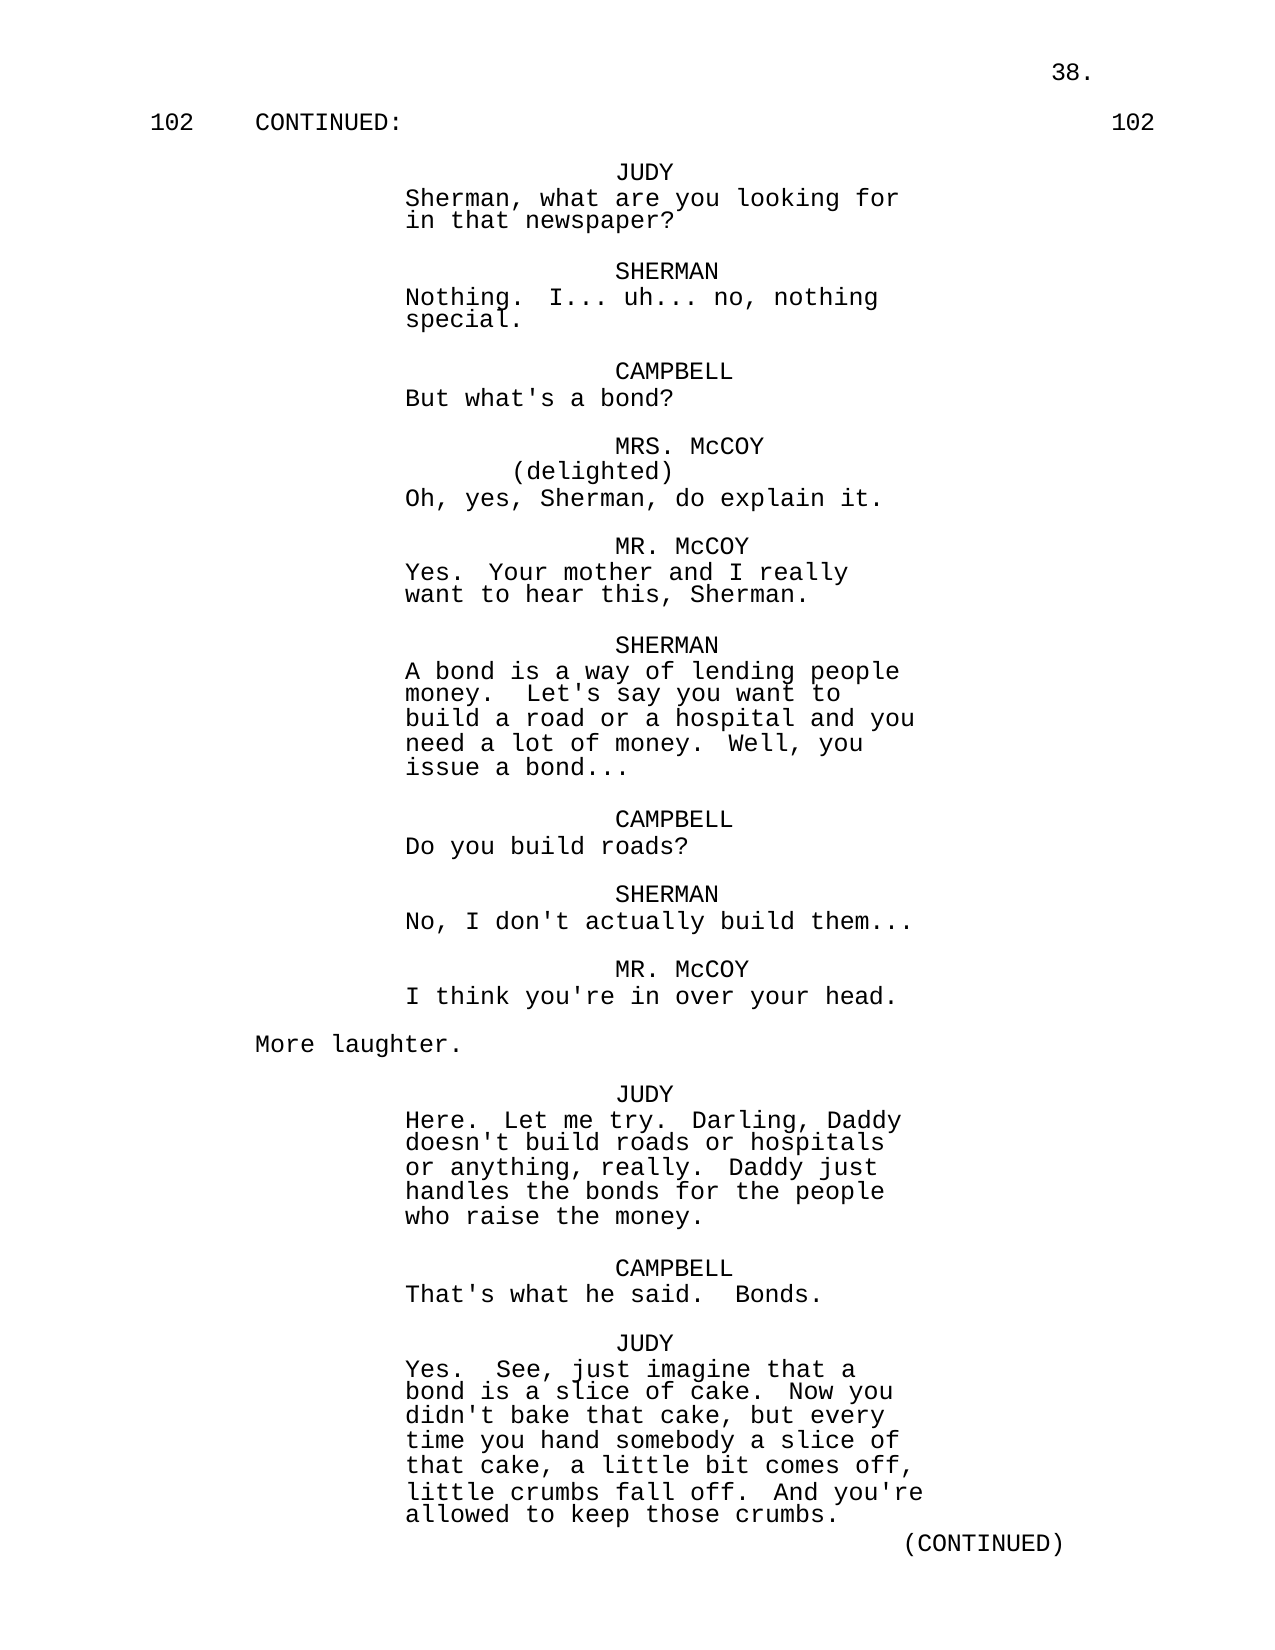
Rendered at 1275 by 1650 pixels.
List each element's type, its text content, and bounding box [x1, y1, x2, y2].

subtitle SHERMAN [615, 632, 1217, 659]
text little crumbs fall off. And you're allowed to keep those crumbs. [405, 1481, 930, 1530]
subtitle CAMPBELL [615, 1255, 1217, 1282]
subtitle CAMPBELL [615, 806, 1217, 833]
text MRS. McCOY [615, 433, 1217, 460]
text That's what he said. Bonds. [405, 1282, 1217, 1308]
subtitle JUDY [615, 1330, 1217, 1357]
text Oh, yes, Sherman, do explain it. [405, 485, 1217, 511]
text (delighted) [134, 460, 1051, 485]
text More laughter. [255, 1031, 1217, 1059]
text I think you're in over your head. [405, 983, 1217, 1009]
text MR. McCOY [615, 533, 1217, 560]
text MR. McCOY [615, 956, 1217, 983]
text Sherman, what are you looking for in that newspaper? [405, 187, 905, 236]
text JUDY [615, 159, 1217, 186]
subtitle SHERMAN [615, 258, 1217, 285]
text Here. Let me try. Darling, Daddy doesn't build roads or hospitals or anything, really. Daddy just handles the bonds for the people who raise the money. [405, 1109, 905, 1232]
subtitle CAMPBELL [615, 358, 1217, 385]
subtitle 102 CONTINUED: 102 [150, 109, 1217, 137]
subtitle JUDY [615, 1081, 1217, 1108]
text Nothing. I... uh... no, nothing special. [405, 286, 905, 335]
text Do you build roads? [405, 833, 1217, 859]
subtitle (CONTINUED) [133, 1530, 1065, 1556]
text A bond is a way of lending people money. Let's say you want to build a road or a hospital and you need a lot of money. Well, you issue a bond... [405, 660, 915, 783]
text Yes. See, just imagine that a bond is a slice of cake. Now you didn't bake that cake, but every time you hand somebody a slice of that cake, a little bit comes off, [405, 1357, 915, 1481]
text No, I don't actually build them... [405, 908, 1217, 934]
text 38. [133, 59, 1095, 87]
text But what's a bond? [405, 385, 1217, 411]
text Yes. Your mother and I really want to hear this, Sherman. [405, 561, 885, 610]
subtitle SHERMAN [615, 881, 1217, 908]
